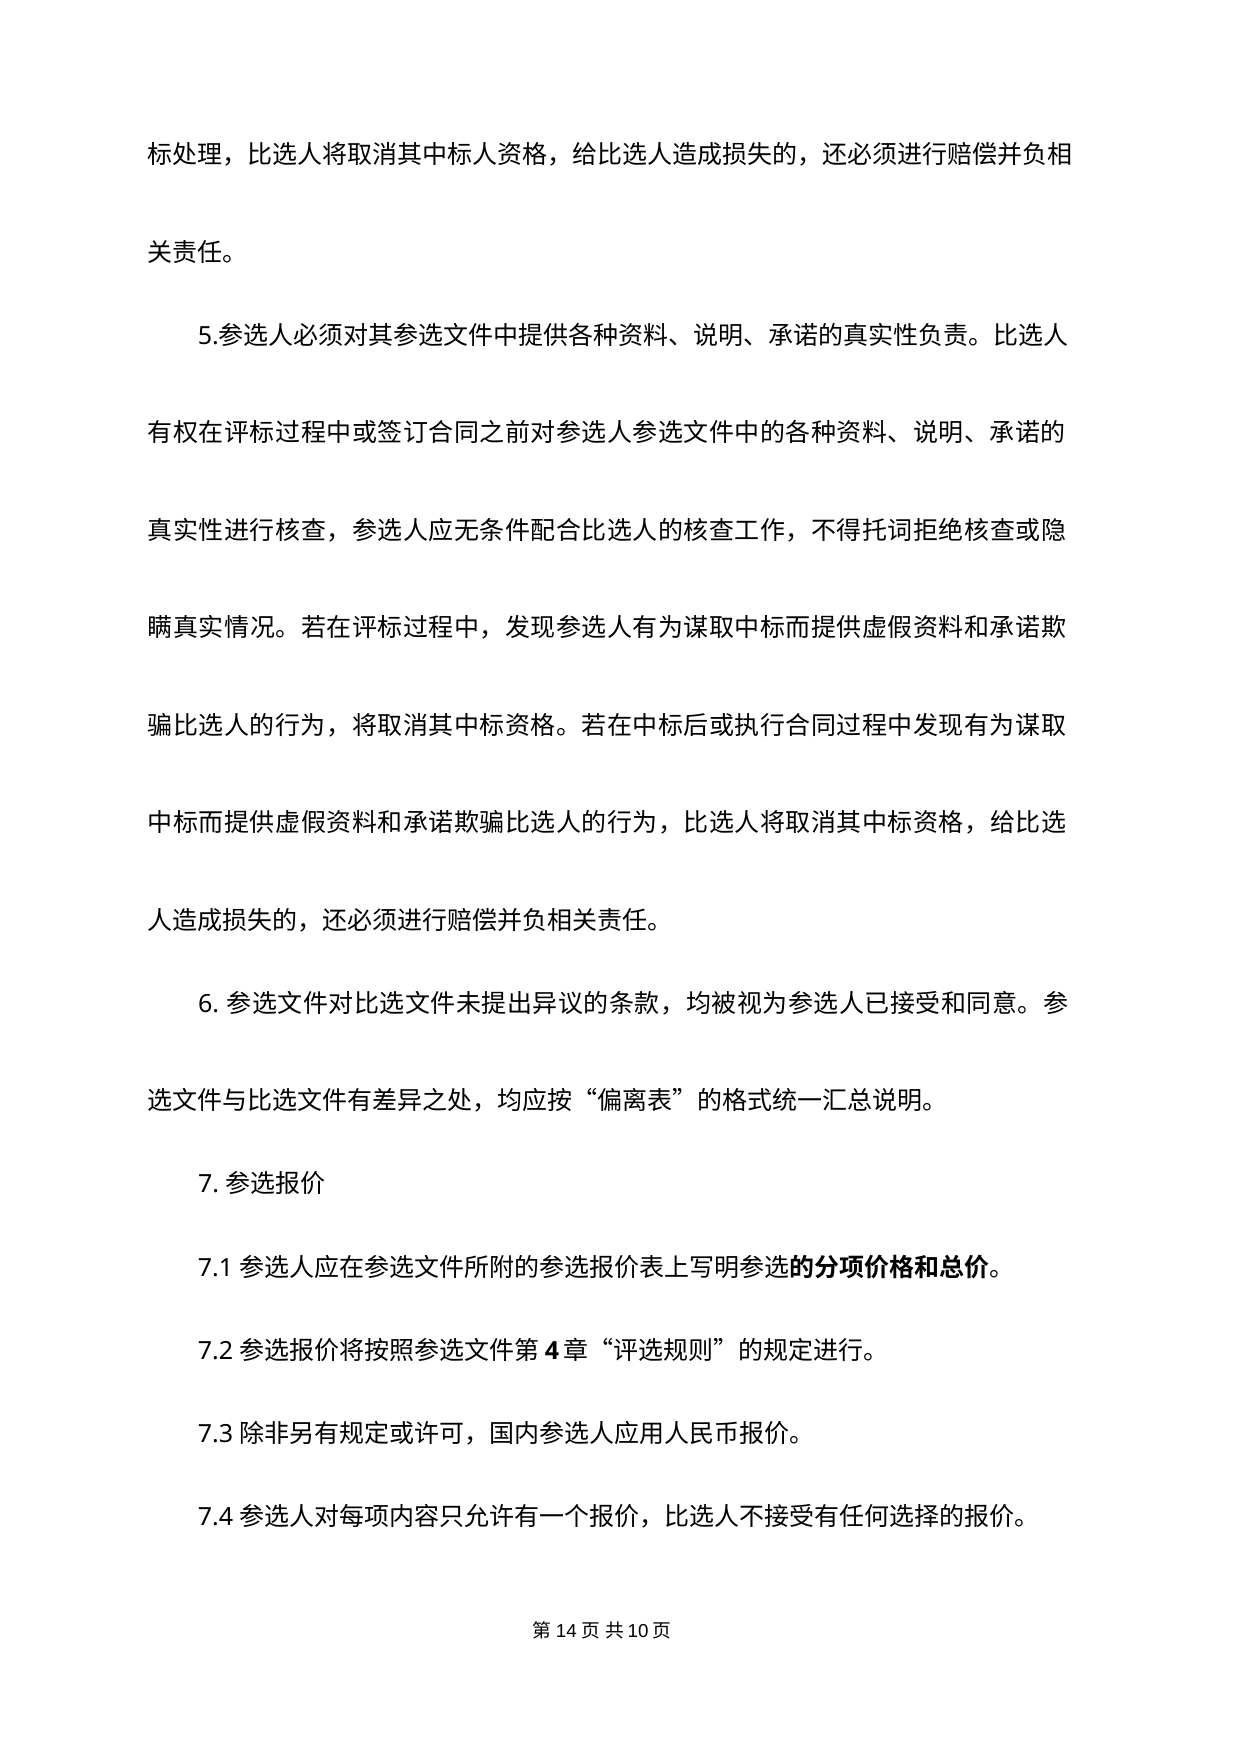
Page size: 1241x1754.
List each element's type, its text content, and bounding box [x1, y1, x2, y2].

text 7.1 参选人应在参选文件所附的参选报价表上写明参选的分项价格和总价。 [148, 1233, 1092, 1298]
text 7. 参选报价 [148, 1149, 1069, 1214]
text 7.2 参选报价将按照参选文件第4章“评选规则”的规定进行。 [148, 1316, 1092, 1381]
text 7.4 参选人对每项内容只允许有一个报价，比选人不接受有任何选择的报价。 [148, 1482, 1092, 1547]
text 7.3 除非另有规定或许可，国内参选人应用人民币报价。 [148, 1399, 1092, 1464]
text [148, 120, 1092, 283]
text 6. 参选文件对比选文件未提出异议的条款，均被视为参选人已接受和同意。参选文件与比选文件有差异之处，均应按“偏离表”的格式统一汇总说明。 [148, 969, 1069, 1131]
text 5.参选人必须对其参选文件中提供各种资料、说明、承诺的真实性负责。比选人有权在评标过程中或签订合同之前对参选人参选文件中的各种资料、说明、承诺的真实性进行核查，参选人应无条件配合比选人的核查工作，不得托词拒绝核查或隐瞒真实情况。若在评标过程中，发现参选人有为谋取中标而提供虚假资料和承诺欺骗比选人的行为，将取消其中标资格。若在中标后或执行合同过程中发现有为谋取中标而提供虚假资料和承诺欺骗比选人的行为，比选人将取消其中标资格，给比选人造成损失的，还必须进行赔偿并负相关责任。 [148, 301, 1069, 951]
